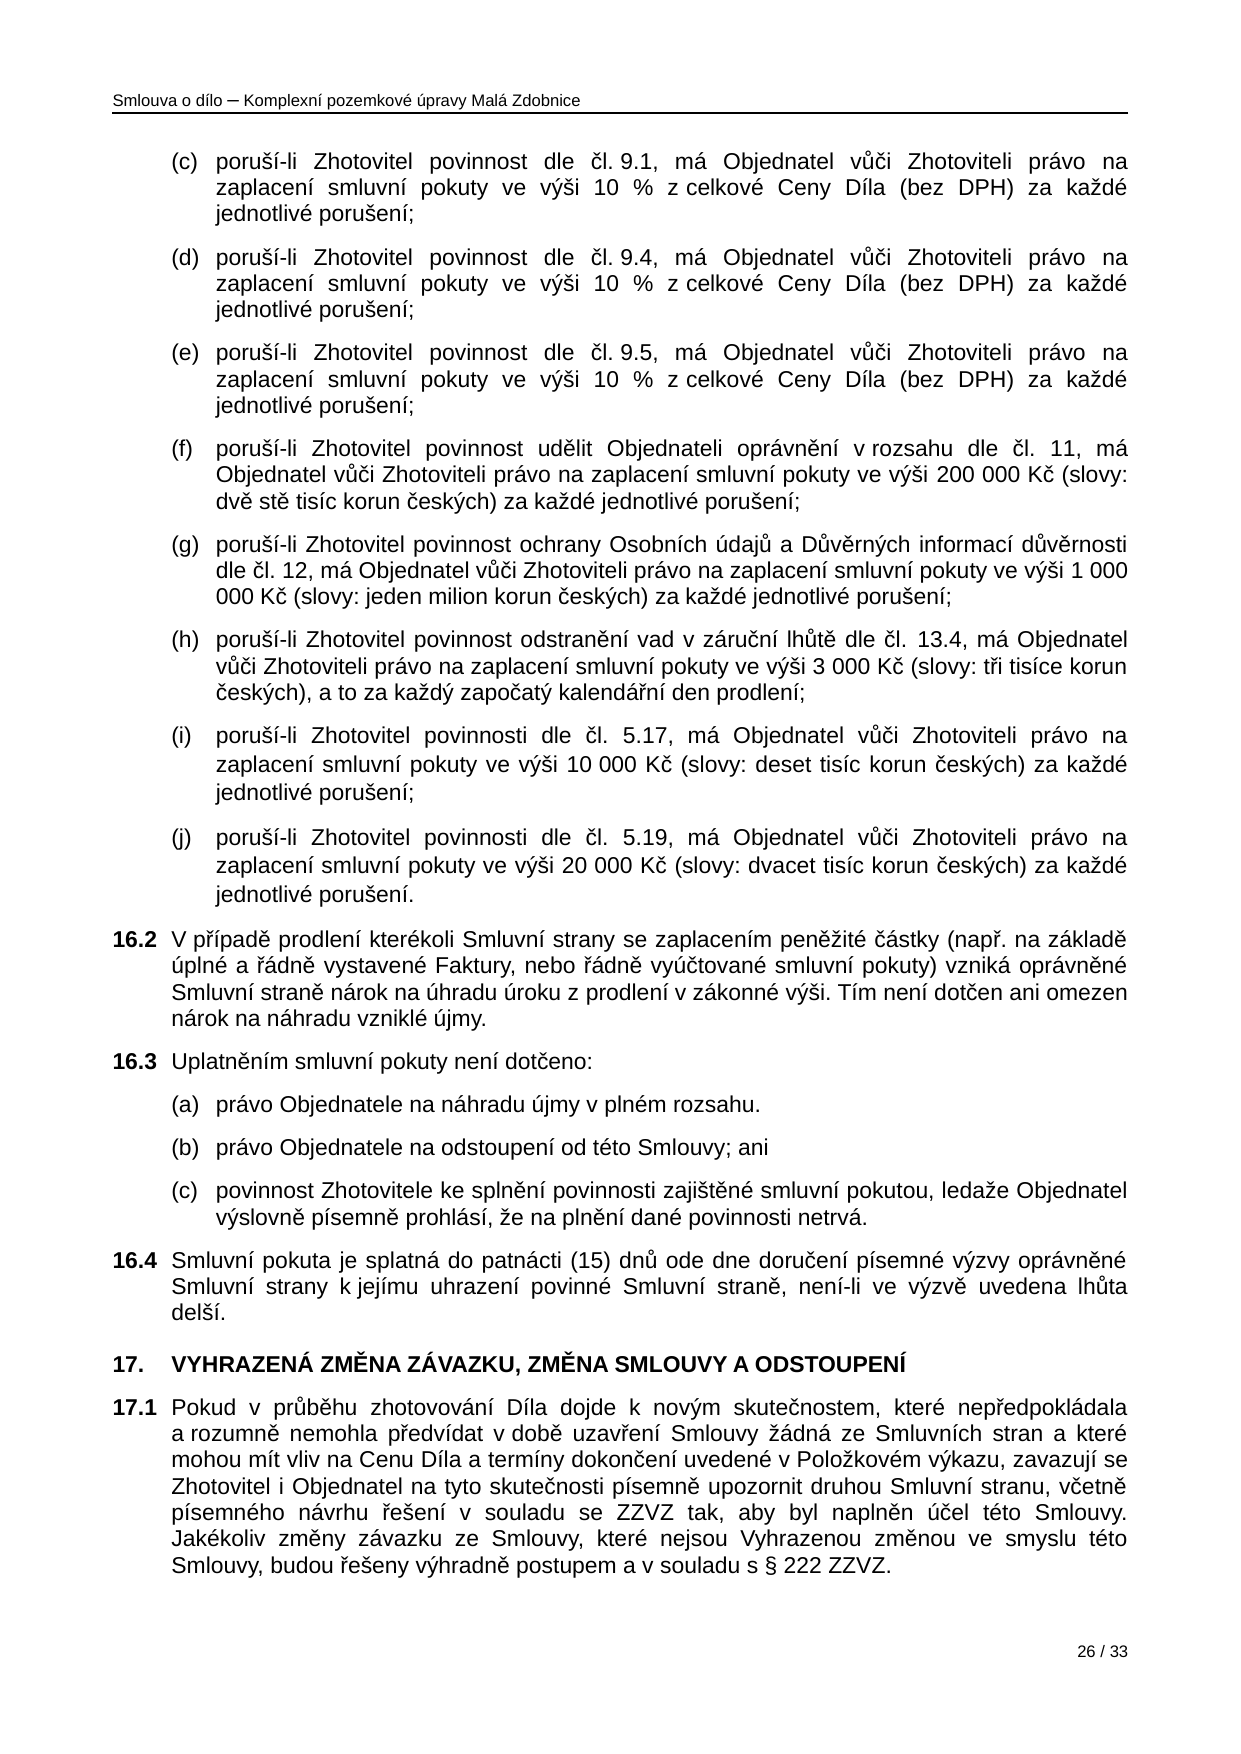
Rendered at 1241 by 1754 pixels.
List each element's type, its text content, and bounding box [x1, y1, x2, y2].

text poruší-li Zhotovitel povinnosti dle čl. 5.17, má Objednatel vůči Zhotoviteli právo na zaplacení smluvní pokuty ve výši 10 000 Kč (slovy: deset tisíc korun českých) za každé jednotlivé porušení; [171, 722, 1128, 805]
text Pokud v průběhu zhotovování Díla dojde k novým skutečnostem, které nepředpokládala a rozumně nemohla předvídat v době uzavření Smlouvy žádná ze Smluvních stran a které mohou mít vliv na Cenu Díla a termíny dokončení uvedené v Položkovém výkazu, zavazují se Zhotovitel i Objednatel na tyto skutečnosti písemně upozornit druhou Smluvní stranu, včetně písemného návrhu řešení v souladu se ZZVZ tak, aby byl naplněn účel této Smlouvy. Jakékoliv změny závazku ze Smlouvy, které nejsou Vyhrazenou změnou ve smyslu této Smlouvy, budou řešeny výhradně postupem a v souladu s § 222 ZZVZ. [112, 1394, 1128, 1578]
list právo Objednatele na odstoupení od této Smlouvy; ani [171, 1134, 1128, 1161]
list povinnost Zhotovitele ke splnění povinnosti zajištěné smluvní pokutou, ledaže Objednatel výslovně písemně prohlásí, že na plnění dané povinnosti netrvá. [171, 1177, 1128, 1230]
text Vyhrazená změna závazku, změna smlouvy a odstoupení [112, 1351, 1128, 1377]
text V případě prodlení kterékoli Smluvní strany se zaplacením peněžité částky (např. na základě úplné a řádně vystavené Faktury, nebo řádně vyúčtované smluvní pokuty) vzniká oprávněné Smluvní straně nárok na úhradu úroku z prodlení v zákonné výši. Tím není dotčen ani omezen nárok na náhradu vzniklé újmy. [112, 926, 1128, 1031]
text Smluvní pokuta je splatná do patnácti (15) dnů ode dne doručení písemné výzvy oprávněné Smluvní strany k jejímu uhrazení povinné Smluvní straně, není-li ve výzvě uvedena lhůta delší. [112, 1247, 1128, 1326]
text poruší-li Zhotovitel povinnost ochrany Osobních údajů a Důvěrných informací důvěrnosti dle čl. 12, má Objednatel vůči Zhotoviteli právo na zaplacení smluvní pokuty ve výši 1 000 000 Kč (slovy: jeden milion korun českých) za každé jednotlivé porušení; [171, 531, 1128, 610]
list poruší-li Zhotovitel povinnost dle čl. 9.1, má Objednatel vůči Zhotoviteli právo na zaplacení smluvní pokuty ve výši 10 % z celkové Ceny Díla (bez DPH) za každé jednotlivé porušení; [171, 148, 1128, 227]
list právo Objednatele na náhradu újmy v plném rozsahu. [171, 1091, 1128, 1117]
text poruší-li Zhotovitel povinnosti dle čl. 5.19, má Objednatel vůči Zhotoviteli právo na zaplacení smluvní pokuty ve výši 20 000 Kč (slovy: dvacet tisíc korun českých) za každé jednotlivé porušení. [171, 824, 1128, 907]
text poruší-li Zhotovitel povinnost udělit Objednateli oprávnění v rozsahu dle čl. 11, má Objednatel vůči Zhotoviteli právo na zaplacení smluvní pokuty ve výši 200 000 Kč (slovy: dvě stě tisíc korun českých) za každé jednotlivé porušení; [171, 435, 1128, 514]
text Uplatněním smluvní pokuty není dotčeno: [112, 1048, 1128, 1074]
text poruší-li Zhotovitel povinnost odstranění vad v záruční lhůtě dle čl. 13.4, má Objednatel vůči Zhotoviteli právo na zaplacení smluvní pokuty ve výši 3 000 Kč (slovy: tři tisíce korun českých), a to za každý započatý kalendářní den prodlení; [171, 626, 1128, 705]
list poruší-li Zhotovitel povinnost dle čl. 9.4, má Objednatel vůči Zhotoviteli právo na zaplacení smluvní pokuty ve výši 10 % z celkové Ceny Díla (bez DPH) za každé jednotlivé porušení; [171, 243, 1128, 322]
list poruší-li Zhotovitel povinnost dle čl. 9.5, má Objednatel vůči Zhotoviteli právo na zaplacení smluvní pokuty ve výši 10 % z celkové Ceny Díla (bez DPH) za každé jednotlivé porušení; [171, 339, 1128, 418]
